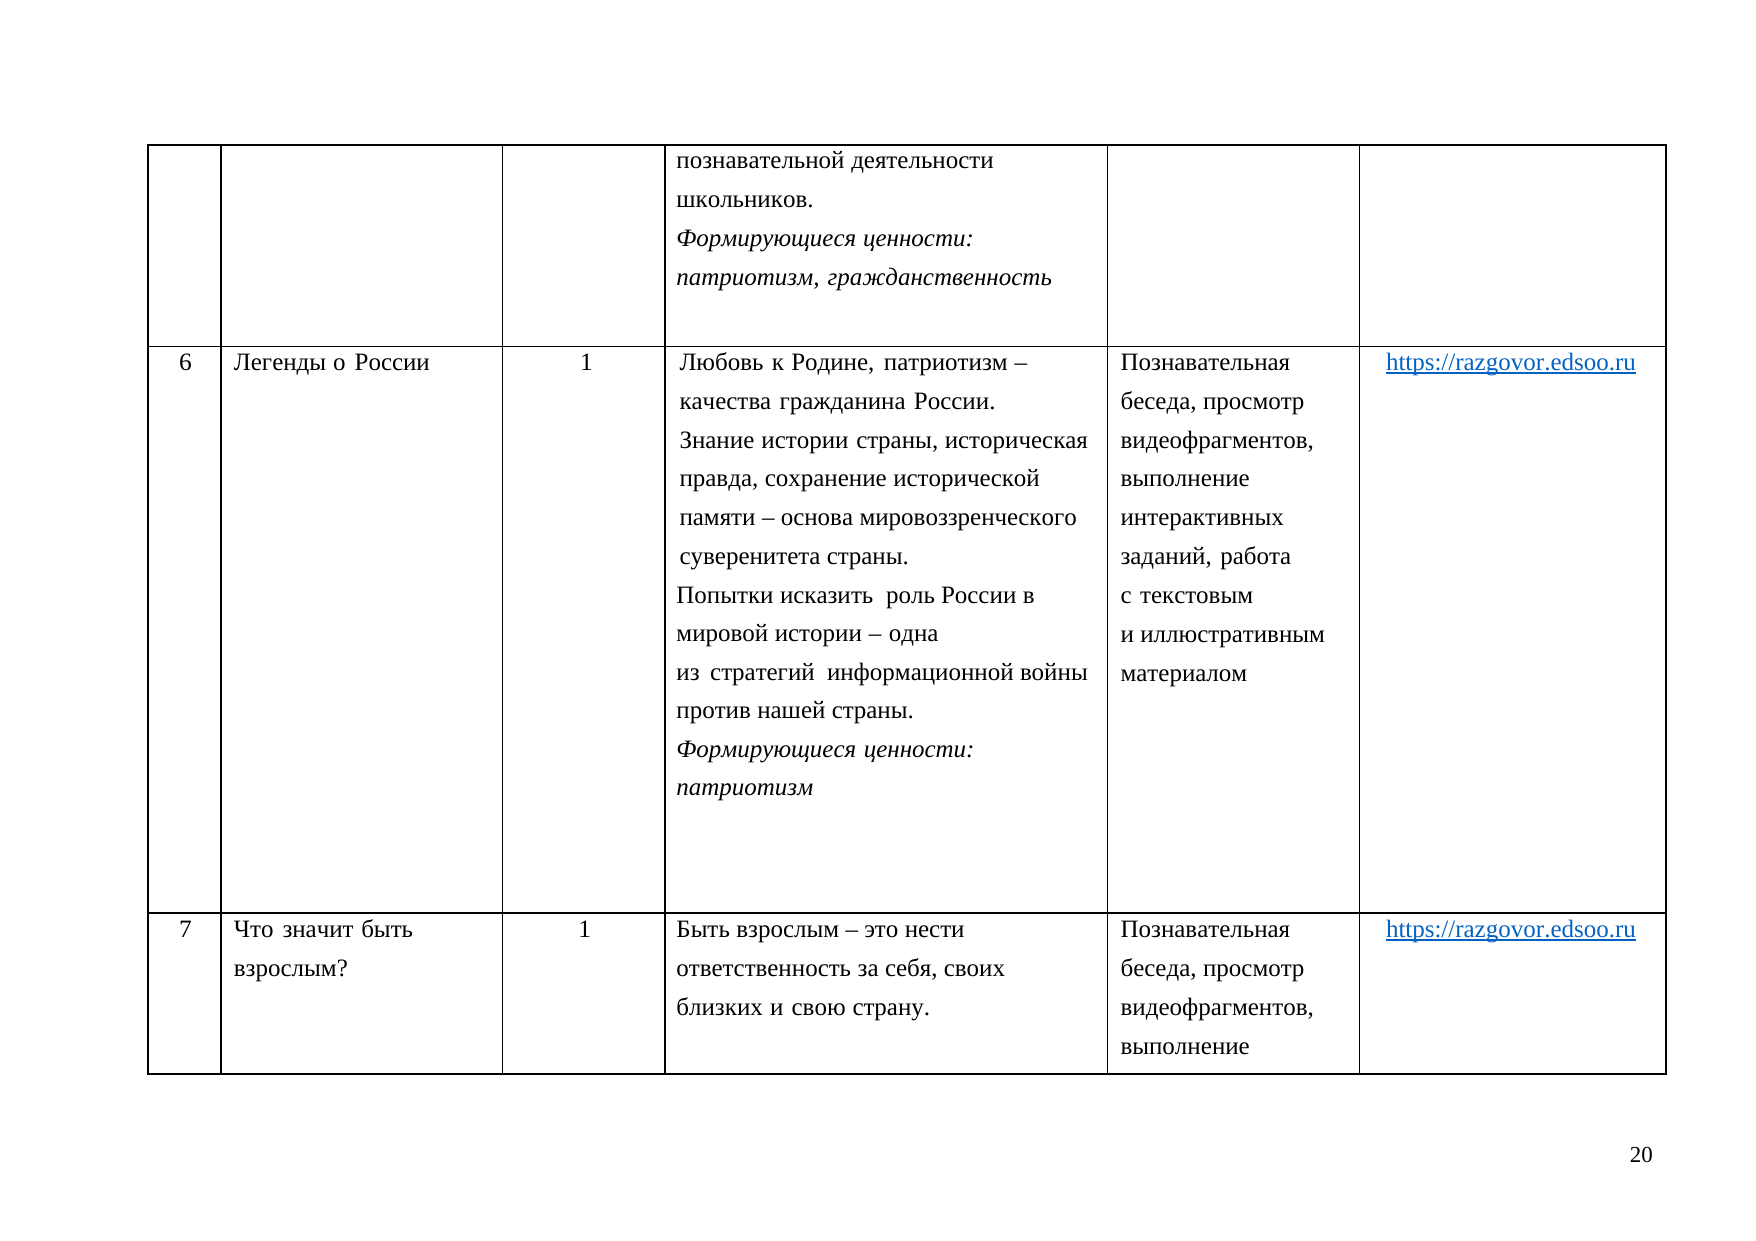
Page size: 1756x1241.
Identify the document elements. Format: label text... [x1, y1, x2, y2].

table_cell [1108, 347, 1359, 912]
table_header [149, 146, 220, 346]
table_header познавательной деятельности школьников. Формирующиеся ценности: патриотизм, гражданственность [666, 146, 1107, 346]
table_cell Познавательная беседа, просмотр видеофрагментов, выполнение [1108, 914, 1359, 1073]
table_cell Любовь к Родине, патриотизм – качества гражданина России. Знание истории страны, историческая правда, сохранение исторической памяти – основа мировоззренческого суверенитета страны. Попытки исказить роль России в мировой истории – одна из стратегий информационной войны против нашей страны. Формирующиеся ценности: патриотизм [666, 347, 1107, 912]
table_header [222, 146, 502, 346]
table_cell Легенды о России [222, 347, 502, 912]
table_cell Быть взрослым – это нести ответственность за себя, своих близких и свою страну. [666, 914, 1107, 1073]
table_cell Что значит быть взрослым? [222, 914, 502, 1073]
table_cell 7 [149, 914, 220, 1073]
table_cell 1 [503, 347, 664, 912]
table_cell 6 [149, 347, 220, 912]
table_header [503, 146, 664, 346]
table_header [1108, 146, 1359, 346]
table_header [1360, 146, 1665, 346]
table_cell 1 [503, 914, 664, 1073]
table_cell https://razgovor.edsoo.ru [1360, 914, 1665, 1073]
table_cell https://razgovor.edsoo.ru [1360, 347, 1665, 912]
